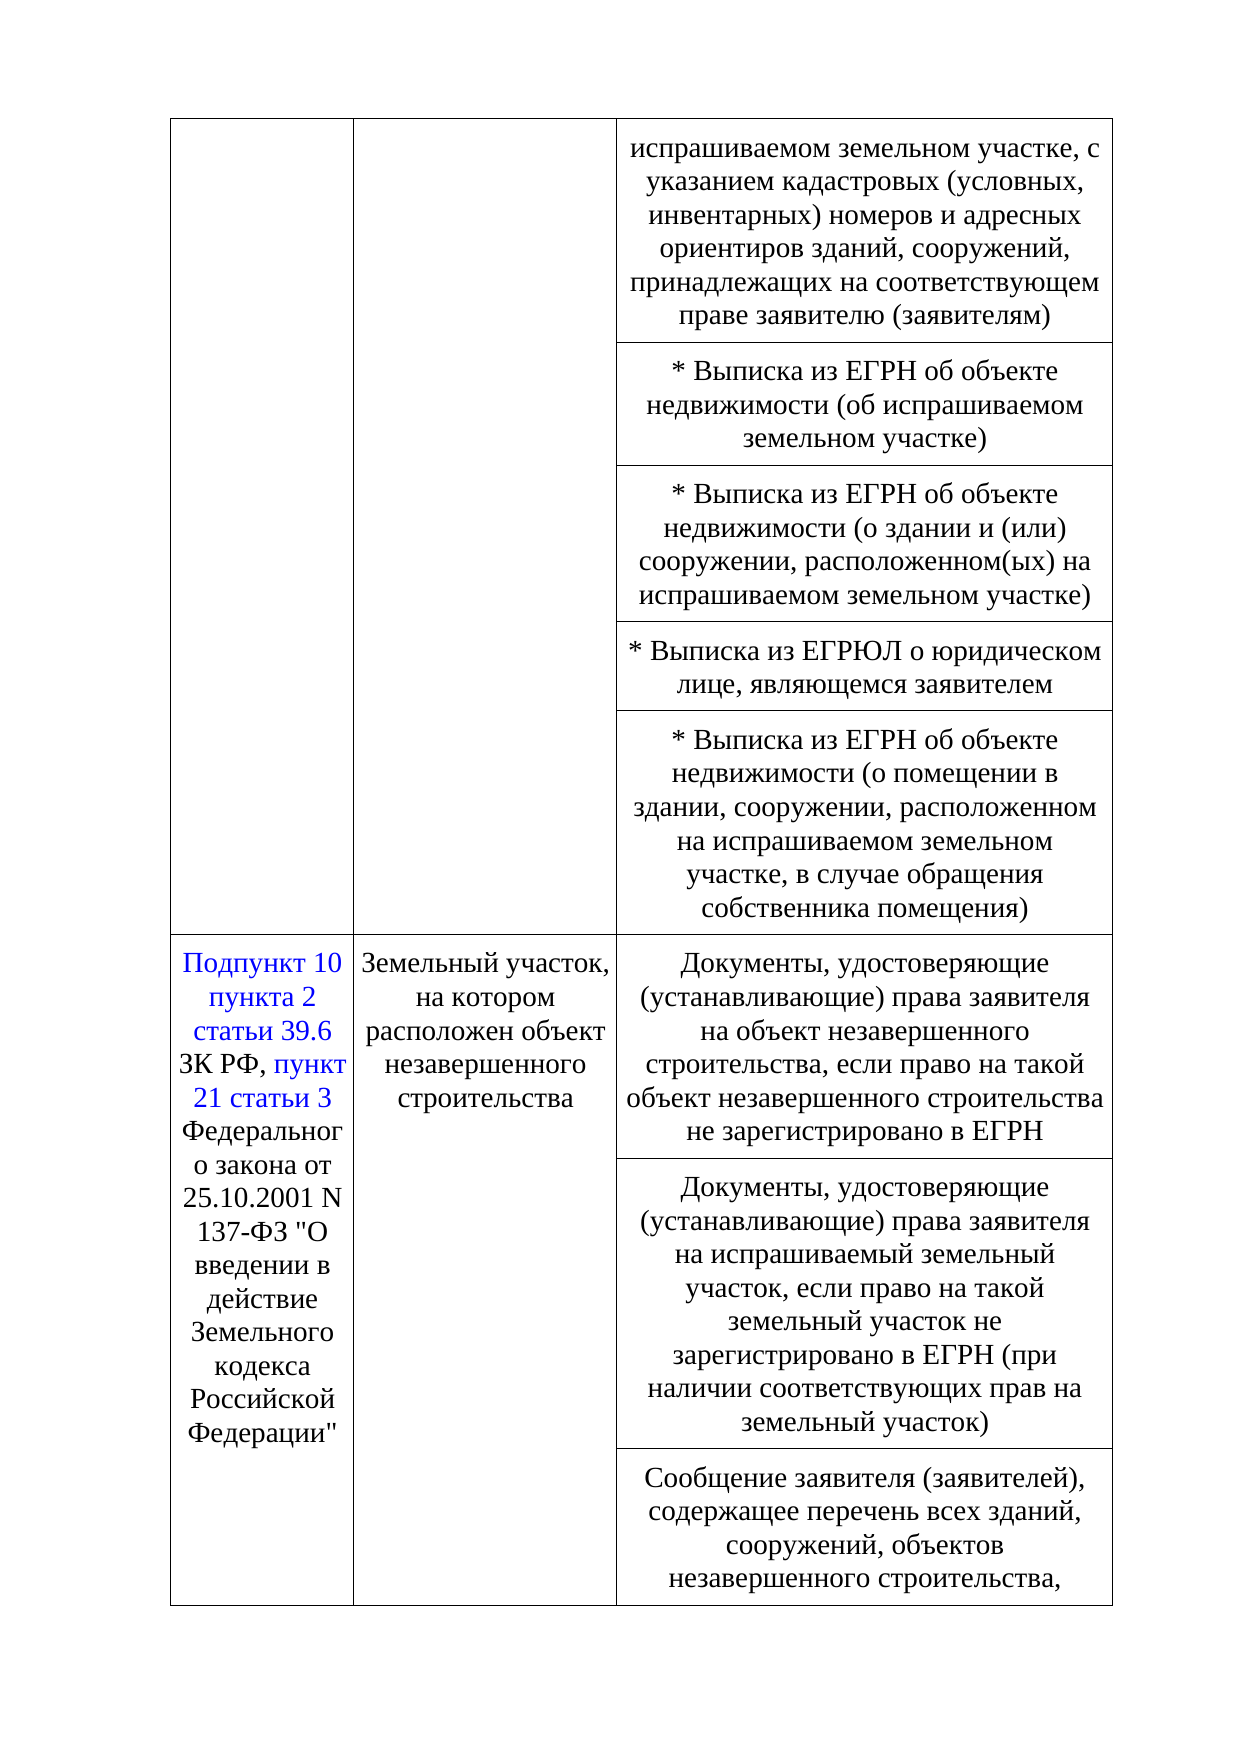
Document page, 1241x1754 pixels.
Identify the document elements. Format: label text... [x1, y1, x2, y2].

table_cell Земельный участок, на котором расположен объект незавершенного строительства [354, 935, 616, 1604]
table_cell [617, 1449, 1112, 1604]
table_cell Документы, удостоверяющие (устанавливающие) права заявителя на объект незавершенного строительства, если право на такой объект незавершенного строительства не зарегистрировано в ЕГРН [617, 935, 1112, 1157]
table_cell Подпункт 10 пункта 2 статьи 39.6 ЗК РФ, пункт 21 статьи 3 Федерального закона от 25.10.2001 N 137-ФЗ "О введении в действие Земельного кодекса Российской Федерации" [171, 935, 353, 1604]
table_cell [617, 119, 1112, 342]
table_cell Документы, удостоверяющие (устанавливающие) права заявителя на испрашиваемый земельный участок, если право на такой земельный участок не зарегистрировано в ЕГРН (при наличии соответствующих прав на земельный участок) [617, 1159, 1112, 1448]
table_cell * Выписка из ЕГРЮЛ о юридическом лице, являющемся заявителем [617, 622, 1112, 710]
table_cell * Выписка из ЕГРН об объекте недвижимости (о помещении в здании, сооружении, расположенном на испрашиваемом земельном участке, в случае обращения собственника помещения) [617, 711, 1112, 934]
table_cell * Выписка из ЕГРН об объекте недвижимости (об испрашиваемом земельном участке) [617, 343, 1112, 464]
table_cell * Выписка из ЕГРН об объекте недвижимости (о здании и (или) сооружении, расположенном(ых) на испрашиваемом земельном участке) [617, 466, 1112, 621]
